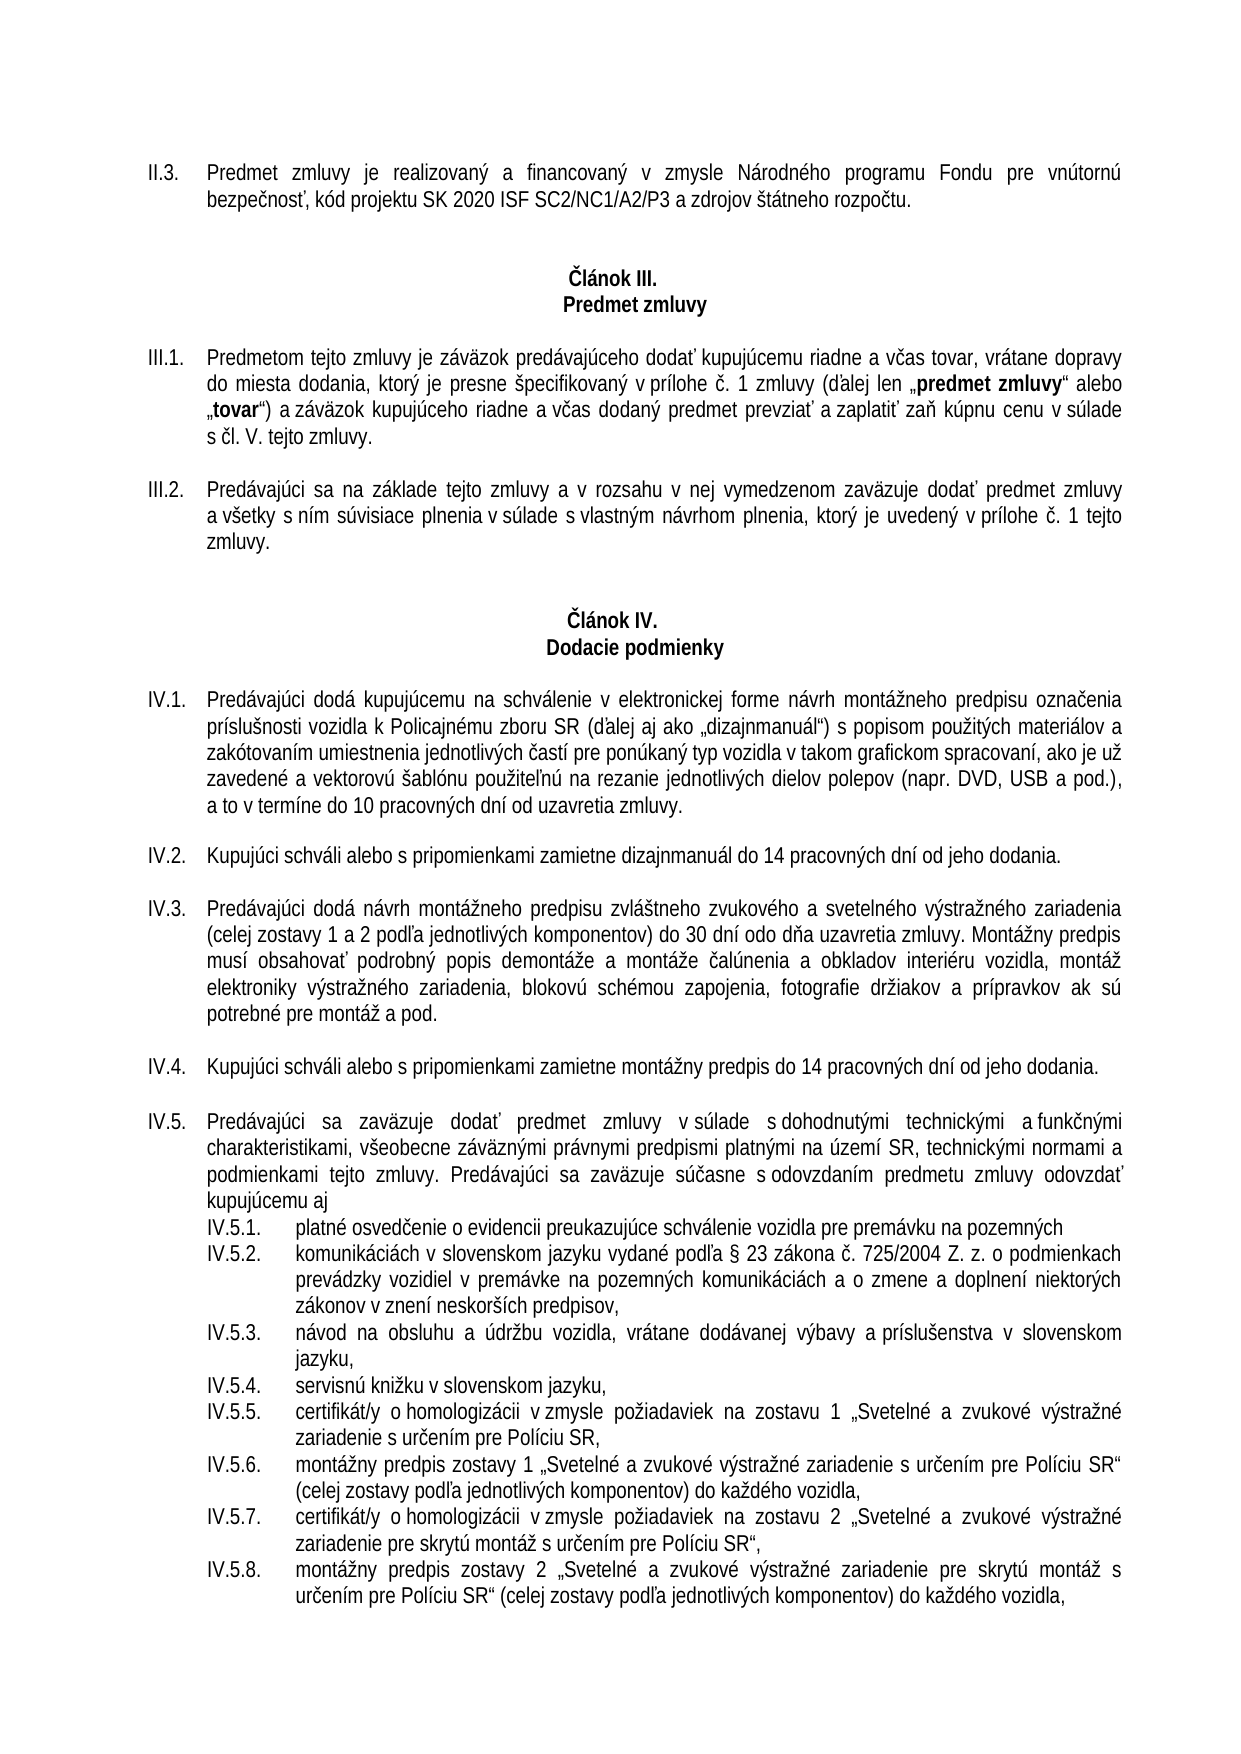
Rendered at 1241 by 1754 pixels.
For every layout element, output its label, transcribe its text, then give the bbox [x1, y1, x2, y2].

list Predávajúci sa na základe tejto zmluvy a v rozsahu v nej vymedzenom zaväzuje dodať predmet zmluvy a všetky s ním súvisiace plnenia v súlade s vlastným návrhom plnenia, ktorý je uvedený v prílohe č. 1 tejto zmluvy. [148, 476, 1122, 554]
list Predávajúci dodá kupujúcemu na schválenie v elektronickej forme návrh montážneho predpisu označenia príslušnosti vozidla k Policajnému zboru SR (ďalej aj ako „dizajnmanuál“) s popisom použitých materiálov a zakótovaním umiestnenia jednotlivých častí pre ponúkaný typ vozidla v takom grafickom spracovaní, ako je už zavedené a vektorovú šablónu použiteľnú na rezanie jednotlivých dielov polepov (napr. DVD, USB a pod.), a to v termíne do 10 pracovných dní od uzavretia zmluvy. [148, 686, 1122, 818]
list Kupujúci schváli alebo s pripomienkami zamietne dizajnmanuál do 14 pracovných dní od jeho dodania. [148, 842, 1122, 868]
text Predmet zmluvy [148, 291, 1122, 317]
list návod na obsluhu a údržbu vozidla, vrátane dodávanej výbavy a príslušenstva v slovenskom jazyku, [207, 1319, 1122, 1372]
list certifikát/y o homologizácii v zmysle požiadaviek na zostavu 2 „Svetelné a zvukové výstražné zariadenie pre skrytú montáž s určením pre Políciu SR“, [207, 1503, 1122, 1556]
list certifikát/y o homologizácii v zmysle požiadaviek na zostavu 1 „Svetelné a zvukové výstražné zariadenie s určením pre Políciu SR, [207, 1398, 1122, 1451]
list Kupujúci schváli alebo s pripomienkami zamietne montážny predpis do 14 pracovných dní od jeho dodania. [148, 1053, 1122, 1079]
list Predmet zmluvy je realizovaný a financovaný v zmysle Národného programu Fondu pre vnútornú bezpečnosť, kód projektu SK 2020 ISF SC2/NC1/A2/P3 a zdrojov štátneho rozpočtu. [148, 159, 1122, 212]
list Predávajúci sa zaväzuje dodať predmet zmluvy v súlade s dohodnutými technickými a funkčnými charakteristikami, všeobecne záväznými právnymi predpismi platnými na území SR, technickými normami a podmienkami tejto zmluvy. Predávajúci sa zaväzuje súčasne s odovzdaním predmetu zmluvy odovzdať kupujúcemu aj [148, 1108, 1122, 1213]
list Predmetom tejto zmluvy je záväzok predávajúceho dodať kupujúcemu riadne a včas tovar, vrátane dopravy do miesta dodania, ktorý je presne špecifikovaný v prílohe č. 1 zmluvy (ďalej len „predmet zmluvy“ alebo „tovar“) a záväzok kupujúceho riadne a včas dodaný predmet prevziať a zaplatiť zaň kúpnu cenu v súlade s čl. V. tejto zmluvy. [148, 344, 1122, 449]
list montážny predpis zostavy 2 „Svetelné a zvukové výstražné zariadenie pre skrytú montáž s určením pre Políciu SR“ (celej zostavy podľa jednotlivých komponentov) do každého vozidla, [207, 1556, 1122, 1609]
list montážny predpis zostavy 1 „Svetelné a zvukové výstražné zariadenie s určením pre Políciu SR“ (celej zostavy podľa jednotlivých komponentov) do každého vozidla, [207, 1451, 1122, 1503]
list servisnú knižku v slovenskom jazyku, [207, 1372, 1122, 1398]
list komunikáciách v slovenskom jazyku vydané podľa § 23 zákona č. 725/2004 Z. z. o podmienkach prevádzky vozidiel v premávke na pozemných komunikáciách a o zmene a doplnení niektorých zákonov v znení neskorších predpisov, [207, 1240, 1122, 1319]
text Dodacie podmienky [148, 634, 1122, 660]
list platné osvedčenie o evidencii preukazujúce schválenie vozidla pre premávku na pozemných [207, 1213, 1122, 1240]
list Predávajúci dodá návrh montážneho predpisu zvláštneho zvukového a svetelného výstražného zariadenia (celej zostavy 1 a 2 podľa jednotlivých komponentov) do 30 dní odo dňa uzavretia zmluvy. Montážny predpis musí obsahovať podrobný popis demontáže a montáže čalúnenia a obkladov interiéru vozidla, montáž elektroniky výstražného zariadenia, blokovú schémou zapojenia, fotografie držiakov a prípravkov ak sú potrebné pre montáž a pod. [148, 895, 1122, 1027]
